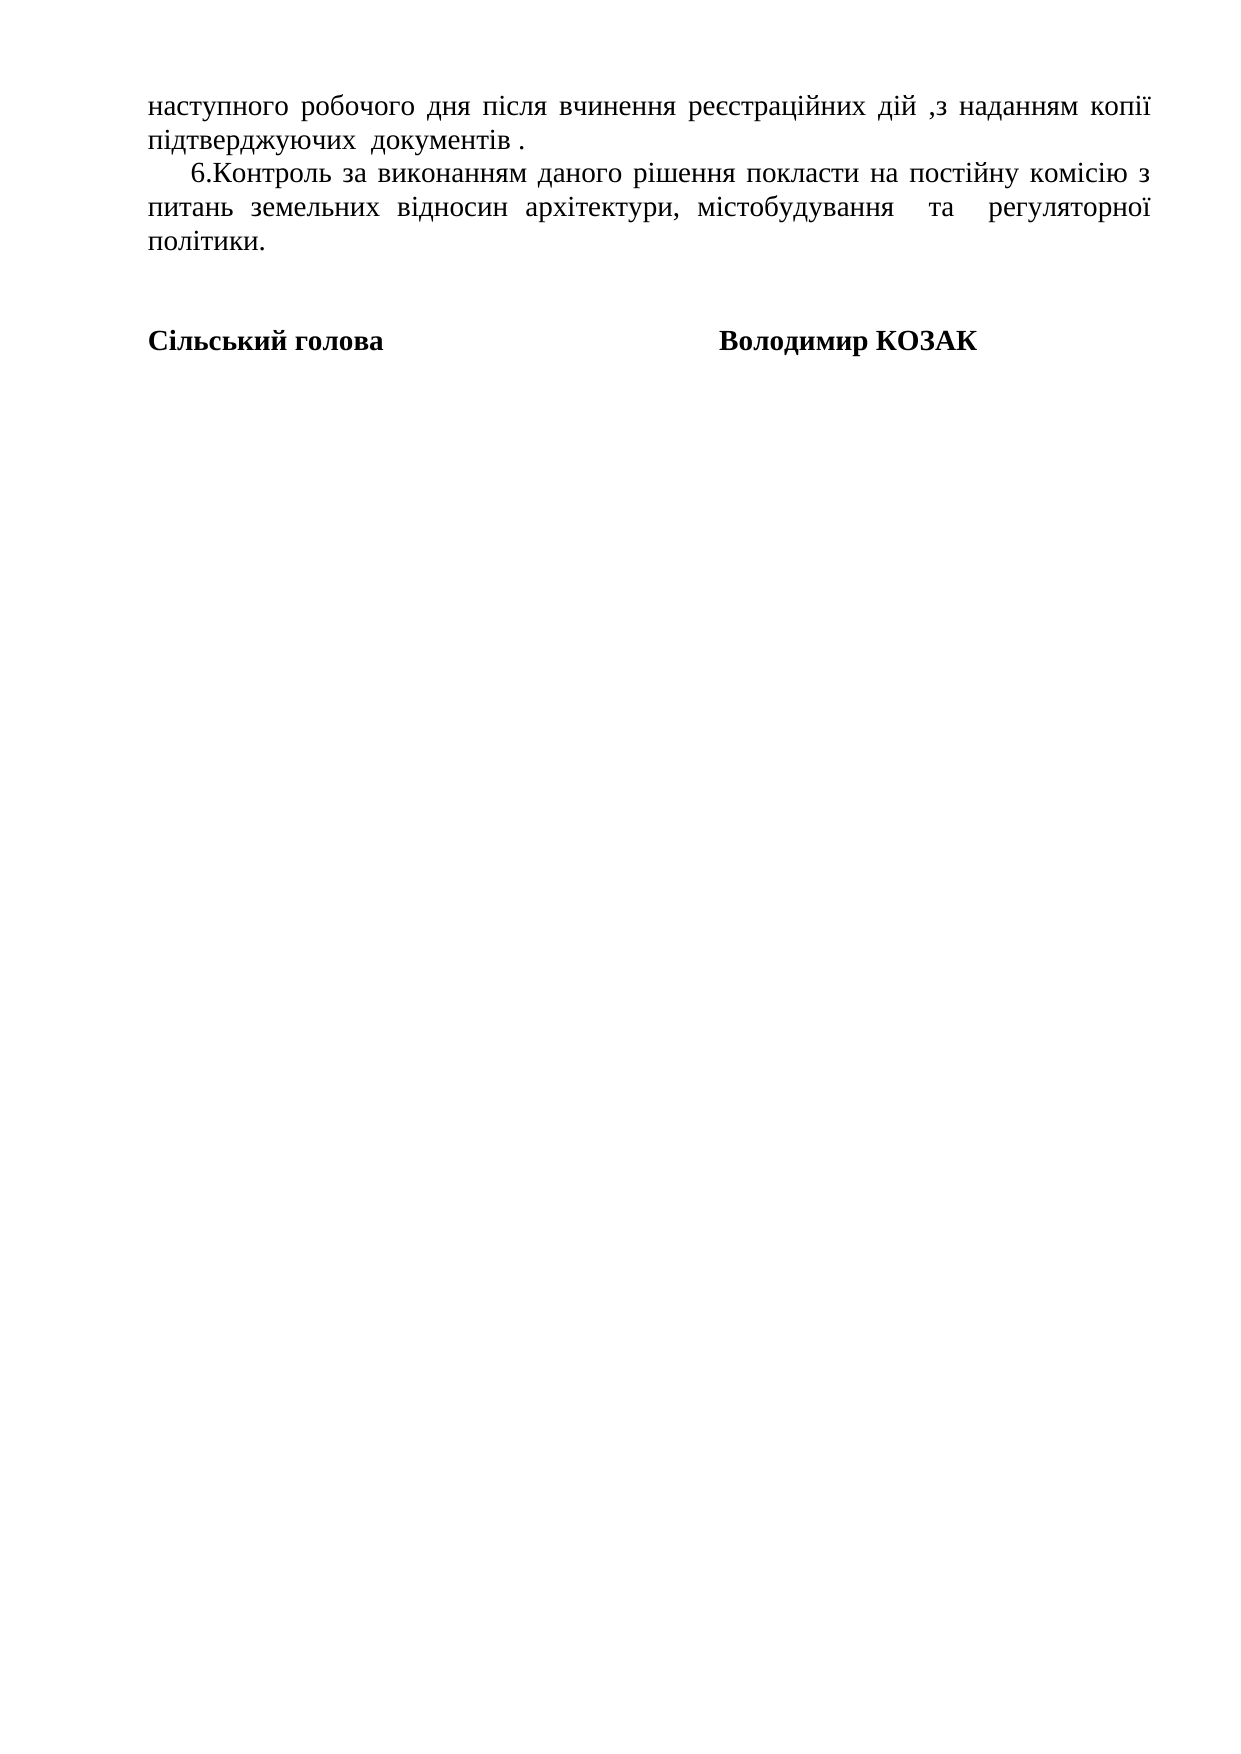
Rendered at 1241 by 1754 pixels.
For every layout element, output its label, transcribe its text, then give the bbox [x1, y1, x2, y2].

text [148, 88, 1152, 156]
text Сільський голова Володимир КОЗАК [148, 323, 1152, 357]
text 6.Контроль за виконанням даного рішення покласти на постійну комісію з питань земельних відносин архітектури, містобудування та регуляторної політики. [148, 156, 1152, 256]
